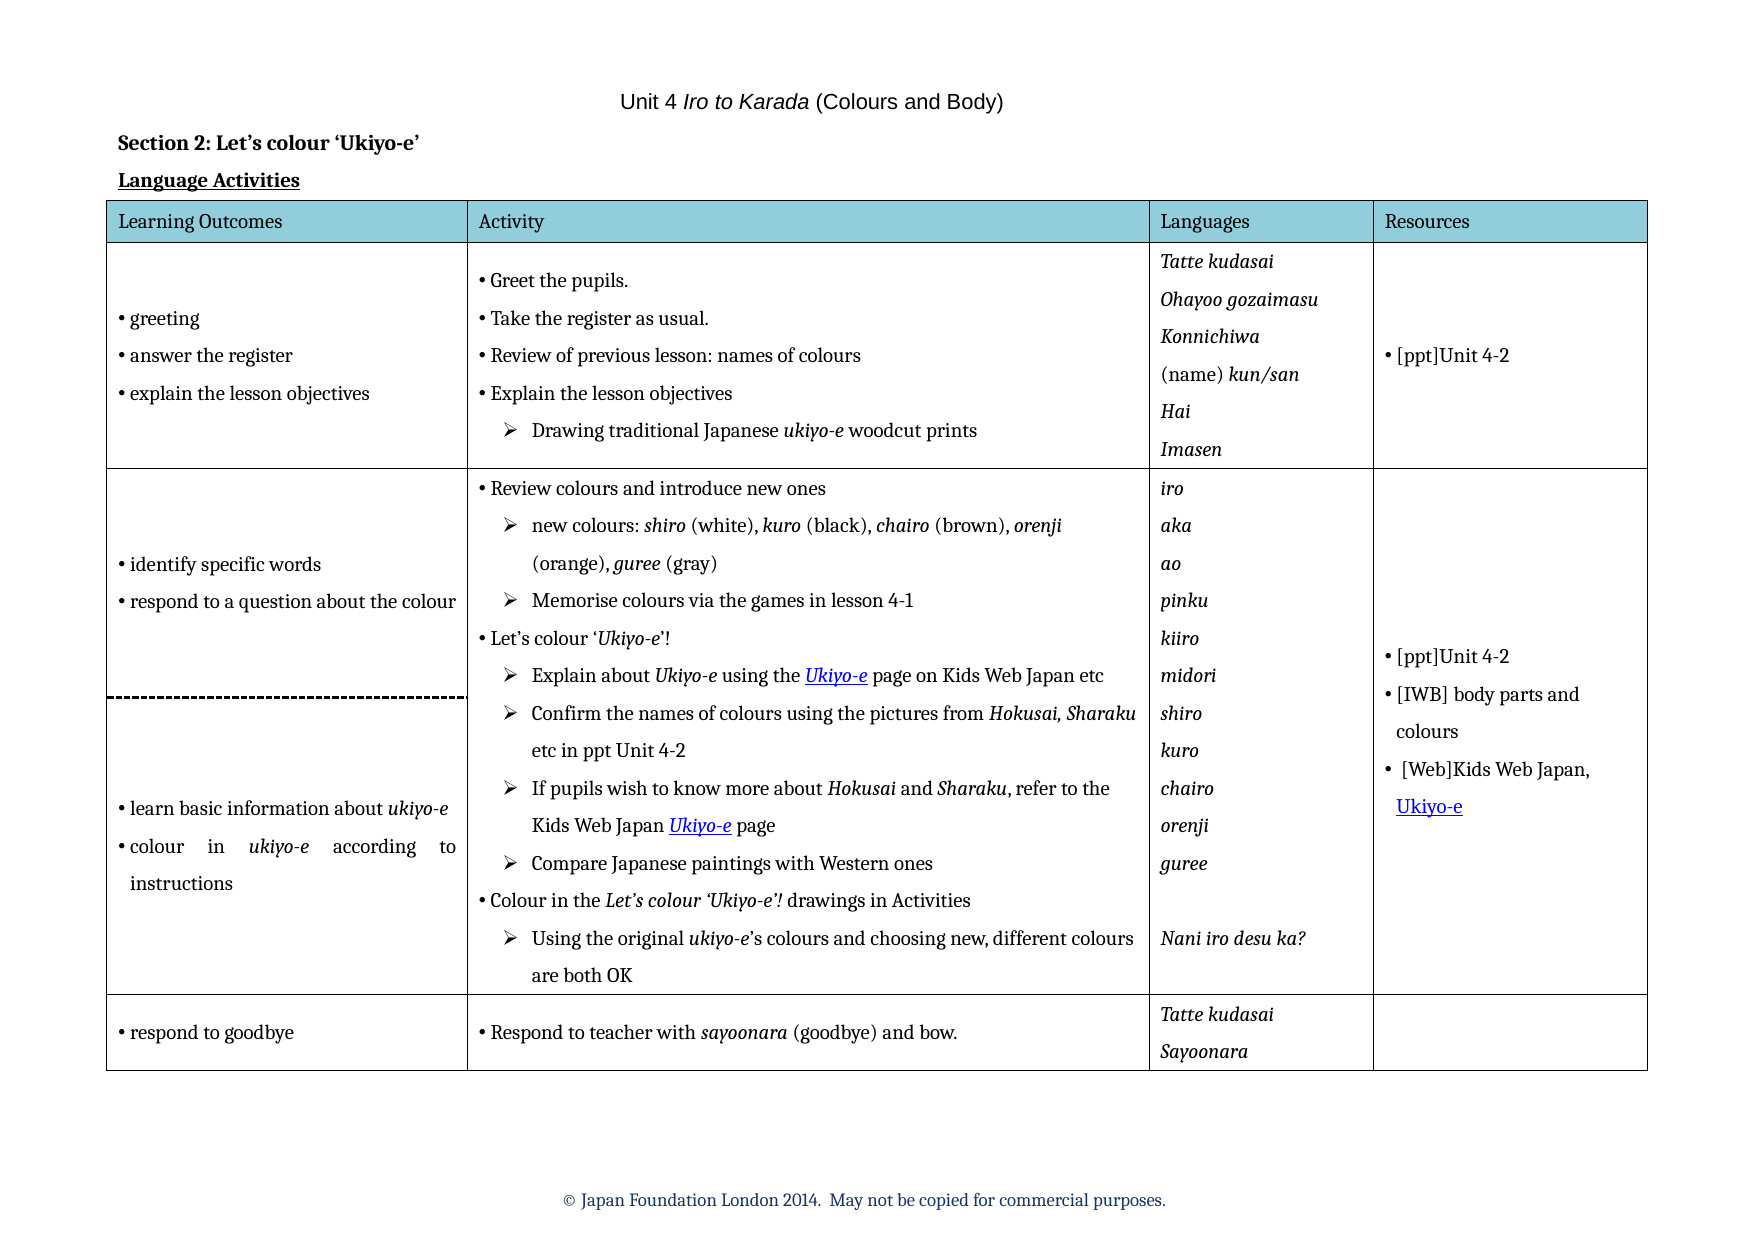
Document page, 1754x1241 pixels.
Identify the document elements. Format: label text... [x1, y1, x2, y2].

table_cell [1374, 995, 1647, 1070]
table_cell Greet the pupils. Take the register as usual. Review of previous lesson: names of colours Explain the lesson objectives Drawing traditional Japanese ukiyo-e woodcut prints [468, 243, 1149, 468]
table_cell Review colours and introduce new ones new colours: shiro (white), kuro (black), chairo (brown), orenji (orange), guree (gray) Memorise colours via the games in lesson 4-1 Let’s colour ‘Ukiyo-e’! Explain about Ukiyo-e using the Ukiyo-e page on Kids Web Japan etc Confirm the names of colours using the pictures from Hokusai, Sharaku etc in ppt Unit 4-2 If pupils wish to know more about Hokusai and Sharaku, refer to the Kids Web Japan Ukiyo-e page Compare Japanese paintings with Western ones Colour in the Let’s colour ‘Ukiyo-e’! drawings in Activities Using the original ukiyo-e’s colours and choosing new, different colours are both OK [468, 469, 1149, 994]
table_header Learning Outcomes [107, 201, 467, 242]
table_cell learn basic information about ukiyo-e colour in ukiyo-e according to instructions [107, 696, 467, 994]
table_header Activity [468, 201, 1149, 242]
table_cell respond to goodbye [107, 995, 467, 1070]
table_cell identify specific words respond to a question about the colour [107, 469, 467, 696]
text Section 2: Let’s colour ‘Ukiyo-e’ [118, 124, 1636, 162]
text Language Activities [118, 162, 1636, 199]
table_cell Tatte kudasai Sayoonara [1150, 995, 1373, 1070]
table_cell greeting answer the register explain the lesson objectives [107, 243, 467, 468]
table_header Resources [1374, 201, 1647, 242]
table_cell Tatte kudasai Ohayoo gozaimasu Konnichiwa (name) kun/san Hai Imasen [1150, 243, 1373, 468]
table_cell [ppt]Unit 4-2 [IWB] body parts and colours [Web]Kids Web Japan, Ukiyo-e [1374, 469, 1647, 994]
table_header Languages [1150, 201, 1373, 242]
table_cell Respond to teacher with sayoonara (goodbye) and bow. [468, 995, 1149, 1070]
table_cell iro aka ao pinku kiiro midori shiro kuro chairo orenji guree Nani iro desu ka? [1150, 469, 1373, 994]
table_cell [ppt]Unit 4-2 [1374, 243, 1647, 468]
